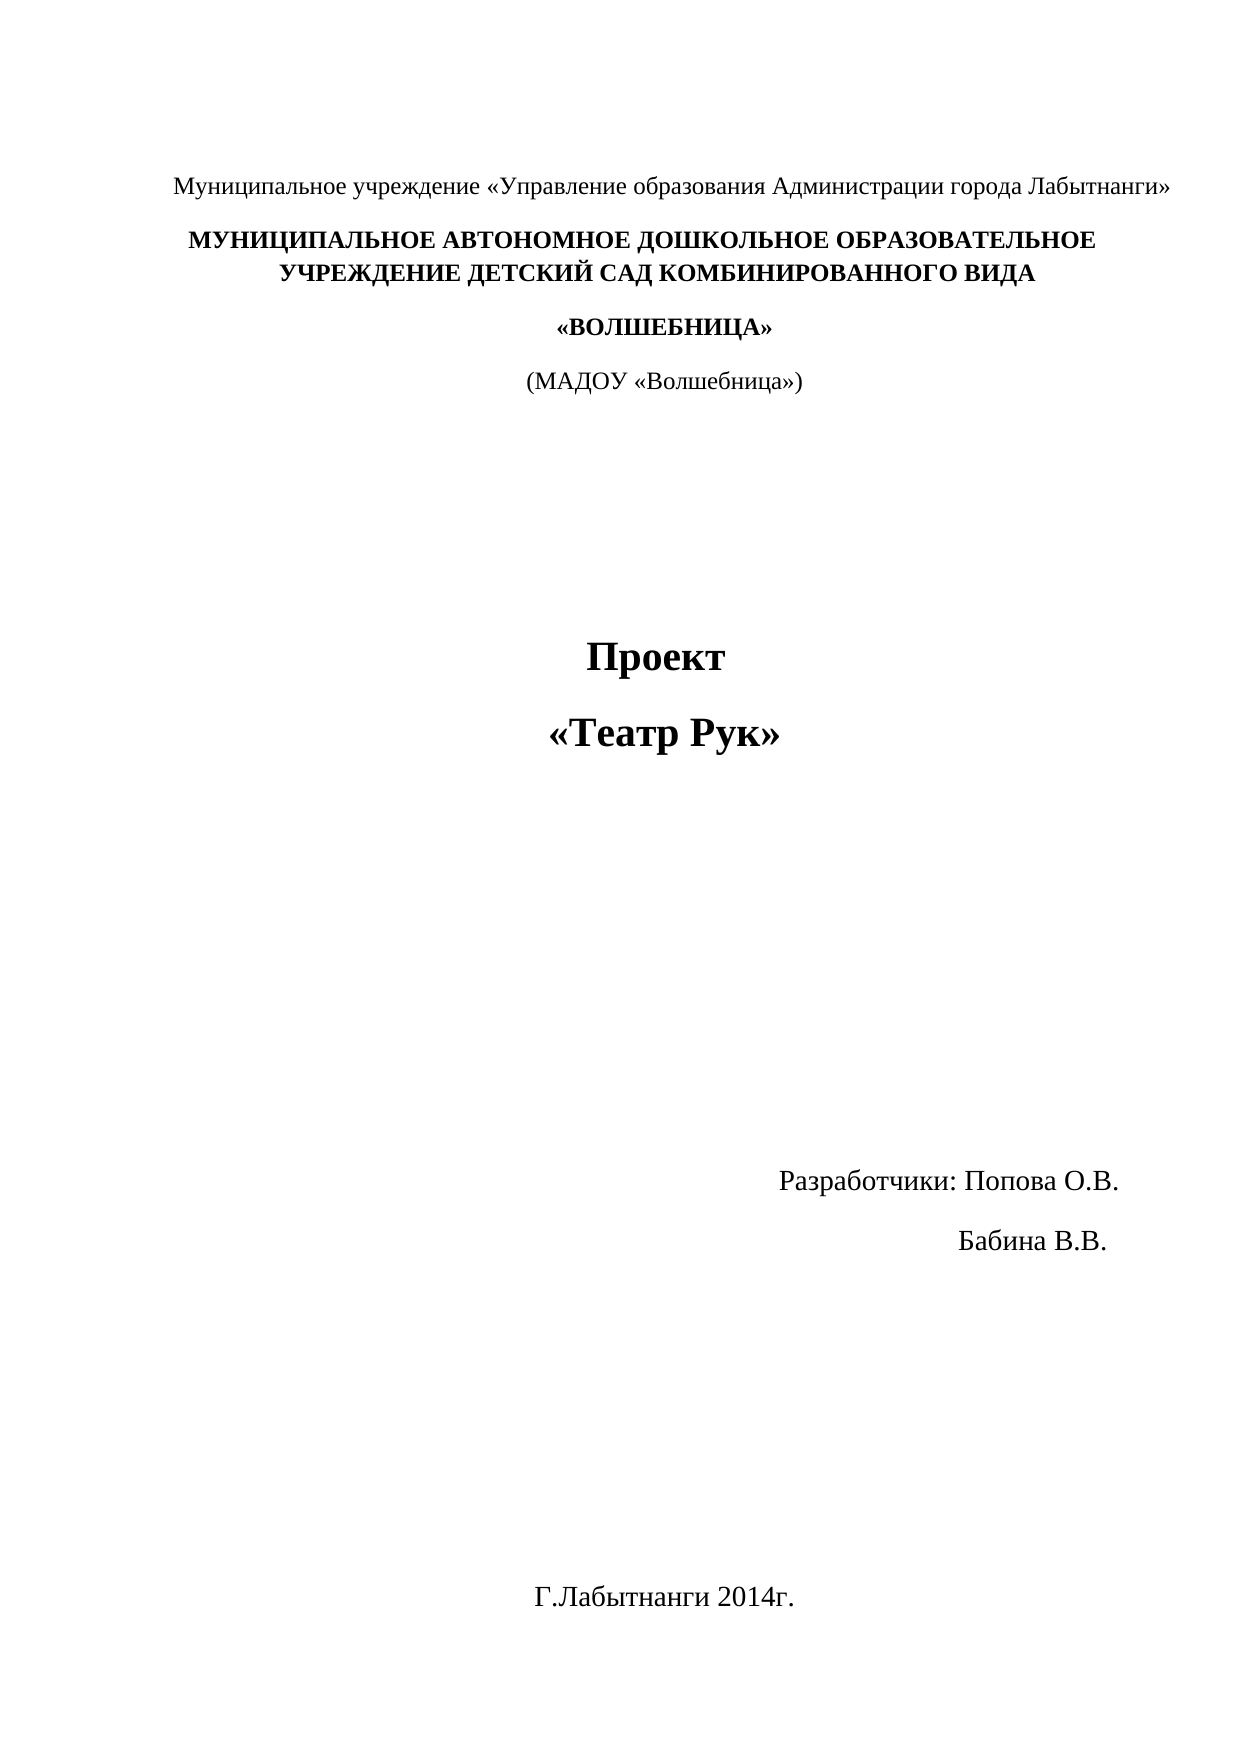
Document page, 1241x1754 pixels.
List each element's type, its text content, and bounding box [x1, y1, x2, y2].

text Проект [177, 632, 1152, 679]
text Бабина В.В. [177, 1223, 1152, 1256]
text «Театр Рук» [177, 708, 1152, 756]
text Муниципальное учреждение «Управление образования Администрации города Лабытнанги» [133, 171, 1211, 200]
text Г.Лабытнанги 2014г. [177, 1579, 1152, 1612]
text МУНИЦИПАЛЬНОЕ АВТОНОМНОЕ ДОШКОЛЬНОЕ ОБРАЗОВАТЕЛЬНОЕ УЧРЕЖДЕНИЕ ДЕТСКИЙ САД КОМБИНИРОВАННОГО ВИДА [118, 225, 1167, 287]
text Разработчики: Попова О.В. [177, 1163, 1152, 1197]
text (МАДОУ «Волшебница») [177, 366, 1152, 394]
text «ВОЛШЕБНИЦА» [177, 312, 1152, 341]
